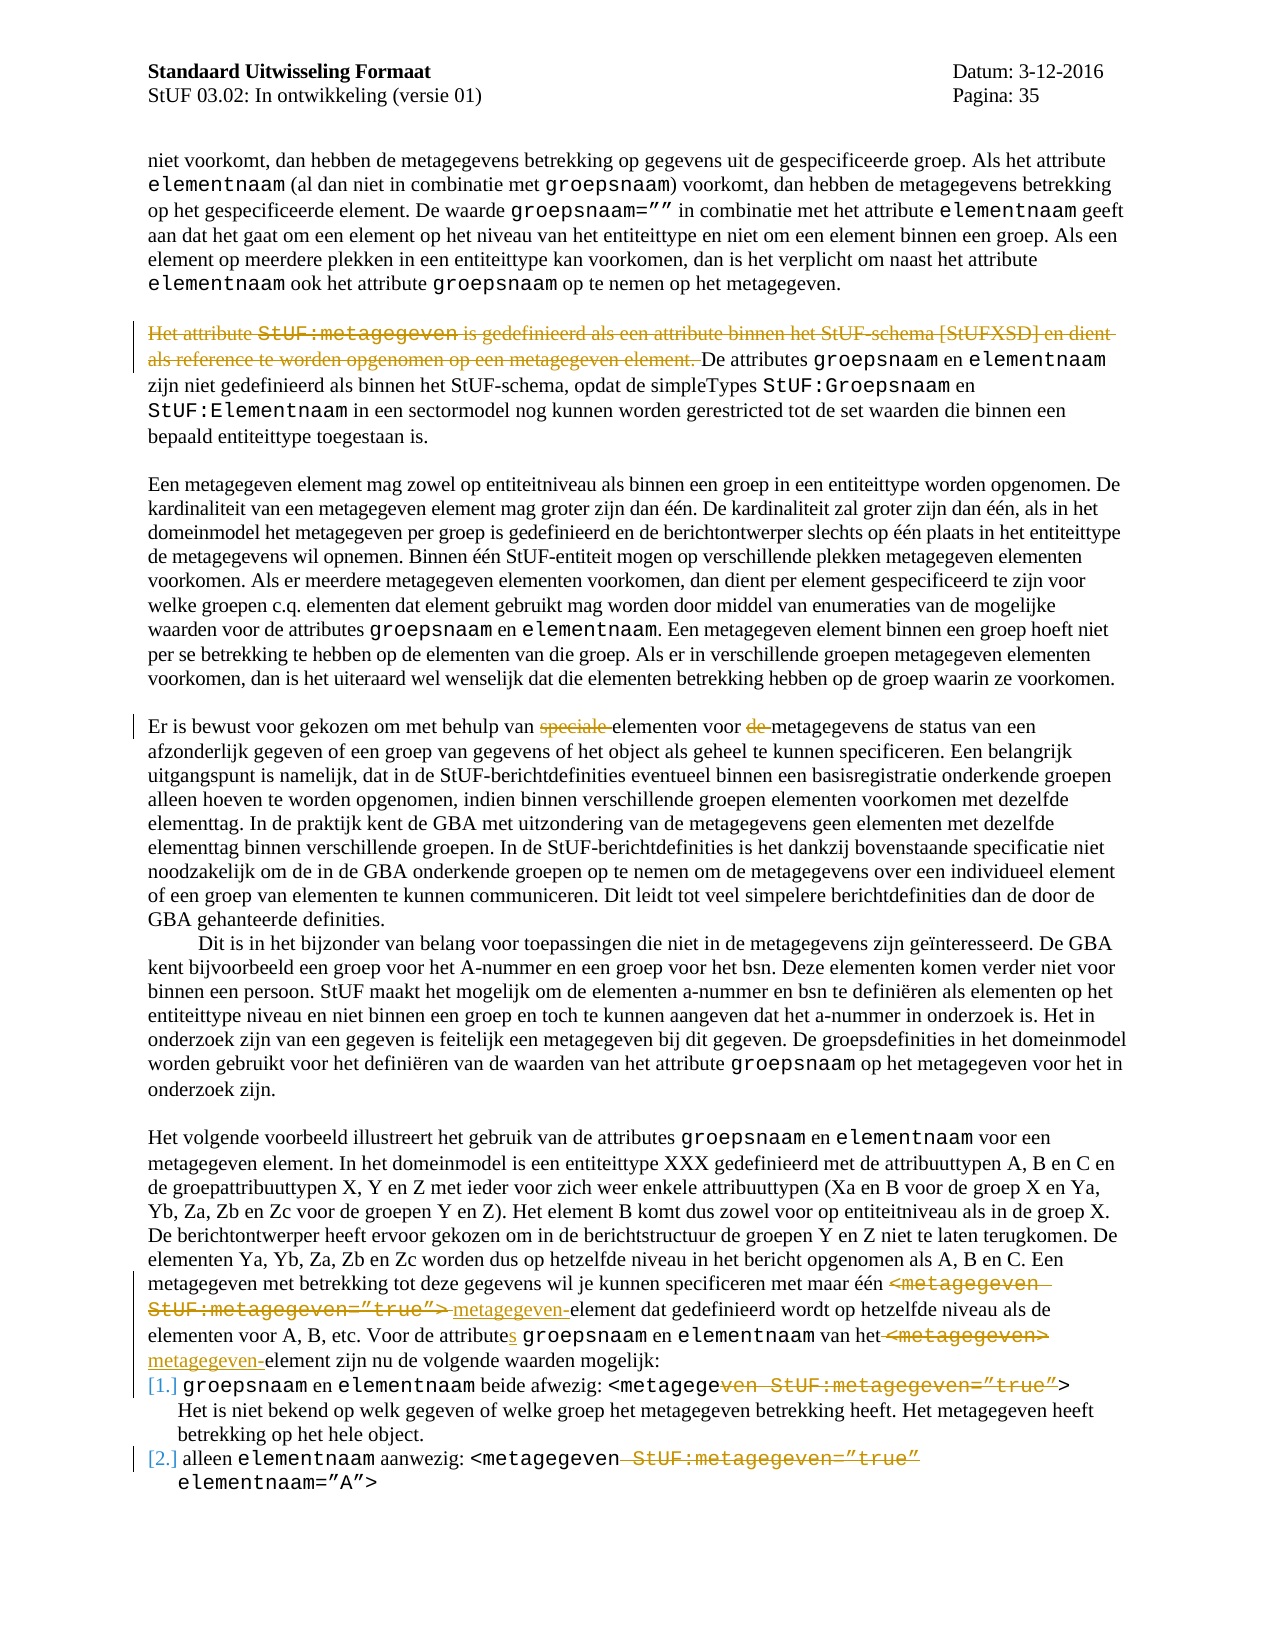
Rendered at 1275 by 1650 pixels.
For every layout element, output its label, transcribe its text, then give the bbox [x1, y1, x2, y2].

list alleen elementnaam aanwezig: <metagegeven elementnaam=”A”> [148, 1446, 1127, 1496]
text Een metagegeven element mag zowel op entiteitniveau als binnen een groep in een entiteittype worden opgenomen. De kardinaliteit van een metagegeven element mag groter zijn dan één. De kardinaliteit zal groter zijn dan één, als in het domeinmodel het metagegeven per groep is gedefinieerd en de berichtontwerper slechts op één plaats in het entiteittype de metagegevens wil opnemen. Binnen één StUF-entiteit mogen op verschillende plekken metagegeven elementen voorkomen. Als er meerdere metagegeven elementen voorkomen, dan dient per element gespecificeerd te zijn voor welke groepen c.q. elementen dat element gebruikt mag worden door middel van enumeraties van de mogelijke waarden voor de attributes groepsnaam en elementnaam. Een metagegeven element binnen een groep hoeft niet per se betrekking te hebben op de elementen van die groep. Als er in verschillende groepen metagegeven elementen voorkomen, dan is het uiteraard wel wenselijk dat die elementen betrekking hebben op de groep waarin ze voorkomen. [148, 472, 1127, 690]
list groepsnaam en elementnaam beide afwezig: <metagege> [148, 1372, 1127, 1398]
text De attributes groepsnaam en elementnaam zijn niet gedefinieerd als binnen het StUF-schema, opdat de simpleTypes StUF:Groepsnaam en StUF:Elementnaam in een sectormodel nog kunnen worden gerestricted tot de set waarden die binnen een bepaald entiteittype toegestaan is. [148, 321, 1127, 448]
text Dit is in het bijzonder van belang voor toepassingen die niet in de metagegevens zijn geïnteresseerd. De GBA kent bijvoorbeeld een groep voor het A-nummer en een groep voor het bsn. Deze elementen komen verder niet voor binnen een persoon. StUF maakt het mogelijk om de elementen a-nummer en bsn te definiëren als elementen op het entiteittype niveau en niet binnen een groep en toch te kunnen aangeven dat het a-nummer in onderzoek is. Het in onderzoek zijn van een gegeven is feitelijk een metagegeven bij dit gegeven. De groepsdefinities in het domeinmodel worden gebruikt voor het definiëren van de waarden van het attribute groepsnaam op het metagegeven voor het in onderzoek zijn. [148, 931, 1127, 1101]
text Het is niet bekend op welk gegeven of welke groep het metagegeven betrekking heeft. Het metagegeven heeft betrekking op het hele object. [177, 1398, 1127, 1446]
text Het volgende voorbeeld illustreert het gebruik van de attributes groepsnaam en elementnaam voor een metagegeven element. In het domeinmodel is een entiteittype XXX gedefinieerd met de attribuuttypen A, B en C en de groepattribuuttypen X, Y en Z met ieder voor zich weer enkele attribuuttypen (Xa en B voor de groep X en Ya, Yb, Za, Zb en Zc voor de groepen Y en Z). Het element B komt dus zowel voor op entiteitniveau als in de groep X. De berichtontwerper heeft ervoor gekozen om in de berichtstructuur de groepen Y en Z niet te laten terugkomen. De elementen Ya, Yb, Za, Zb en Zc worden dus op hetzelfde niveau in het bericht opgenomen als A, B en C. Een metagegeven met betrekking tot deze gegevens wil je kunnen specificeren met maar één element dat gedefinieerd wordt op hetzelfde niveau als de elementen voor A, B, etc. Voor de attribute groepsnaam en elementnaam van het element zijn nu de volgende waarden mogelijk: [148, 1125, 1127, 1372]
text Er is bewust voor gekozen om met behulp van elementen voor metagegevens de status van een afzonderlijk gegeven of een groep van gegevens of het object als geheel te kunnen specificeren. Een belangrijk uitgangspunt is namelijk, dat in de StUF-berichtdefinities eventueel binnen een basisregistratie onderkende groepen alleen hoeven te worden opgenomen, indien binnen verschillende groepen elementen voorkomen met dezelfde elementtag. In de praktijk kent de GBA met uitzondering van de metagegevens geen elementen met dezelfde elementtag binnen verschillende groepen. In de StUF-berichtdefinities is het dankzij bovenstaande specificatie niet noodzakelijk om de in de GBA onderkende groepen op te nemen om de metagegevens over een individueel element of een groep van elementen te kunnen communiceren. Dit leidt tot veel simpelere berichtdefinities dan de door de GBA gehanteerde definities. [148, 714, 1127, 931]
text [148, 148, 1127, 297]
